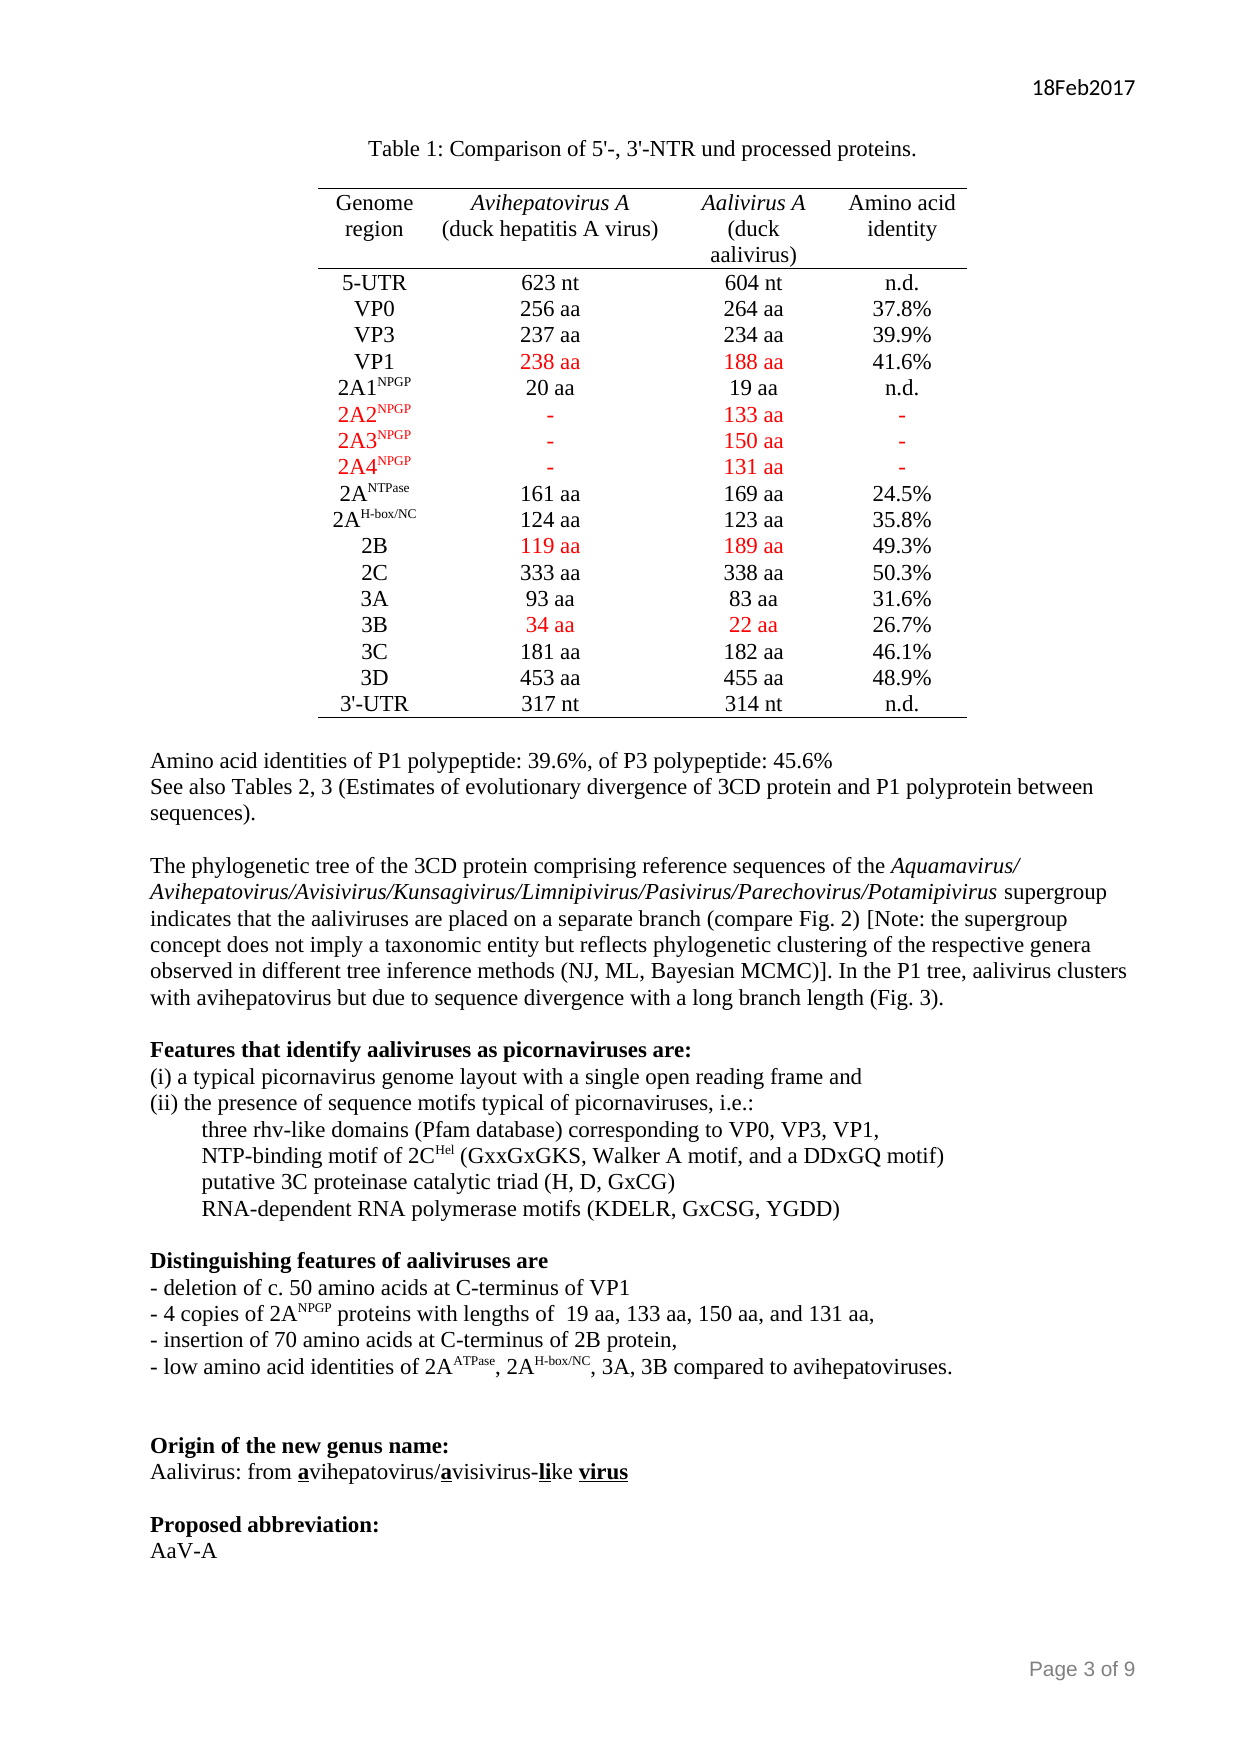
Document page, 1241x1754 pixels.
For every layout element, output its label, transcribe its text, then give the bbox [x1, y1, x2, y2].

table_cell 93 aa [430, 585, 670, 611]
table_cell - [837, 401, 967, 427]
table_cell 3A [318, 585, 430, 611]
table_cell 150 aa [670, 427, 837, 453]
text Distinguishing features of aaliviruses are [150, 1247, 1135, 1274]
table_cell 3B [318, 611, 430, 638]
table_cell - [430, 427, 670, 453]
table_cell 131 aa [670, 453, 837, 480]
table_cell 2A1NPGP [318, 374, 430, 401]
table_cell 34 aa [430, 611, 670, 638]
table_cell 189 aa [670, 533, 837, 559]
text NTP-binding motif of 2CHel (GxxGxGKS, Walker A motif, and a DDxGQ motif) [150, 1142, 1135, 1168]
table_cell 623 nt [430, 269, 670, 295]
table_cell 49.3% [837, 533, 967, 559]
table_cell 2A4NPGP [318, 453, 430, 480]
table_cell 256 aa [430, 295, 670, 322]
table_cell n.d. [837, 691, 967, 717]
text Table 1: Comparison of 5'-, 3'-NTR und processed proteins. [150, 135, 1135, 161]
text AaV-A [150, 1537, 1135, 1564]
table_cell 2AH-box/NC [318, 506, 430, 532]
table_cell 19 aa [670, 374, 837, 401]
table_cell 2B [318, 533, 430, 559]
table_cell 39.9% [837, 322, 967, 348]
text RNA-dependent RNA polymerase motifs (KDELR, GxCSG, YGDD) [150, 1195, 1135, 1221]
text three rhv-like domains (Pfam database) corresponding to VP0, VP3, VP1, [150, 1116, 1135, 1142]
table_cell 182 aa [670, 638, 837, 664]
table_cell 35.8% [837, 506, 967, 532]
table_cell 234 aa [670, 322, 837, 348]
table_cell 237 aa [430, 322, 670, 348]
table_header Genome region [318, 189, 430, 268]
table_cell 2C [318, 559, 430, 585]
table_cell 37.8% [837, 295, 967, 322]
table_cell 3D [318, 664, 430, 691]
table_cell n.d. [837, 374, 967, 401]
table_cell 5-UTR [318, 269, 430, 295]
table_cell 161 aa [430, 480, 670, 506]
table_cell 3C [318, 638, 430, 664]
text - deletion of c. 50 amino acids at C-terminus of VP1 [150, 1274, 1135, 1300]
table_cell 48.9% [837, 664, 967, 691]
text See also Tables 2, 3 (Estimates of evolutionary divergence of 3CD protein and P1 polyprotein between sequences). [150, 773, 1135, 826]
table_cell n.d. [837, 269, 967, 295]
table_cell - [837, 427, 967, 453]
table_cell 2A2NPGP [318, 401, 430, 427]
table_cell 24.5% [837, 480, 967, 506]
table_cell 46.1% [837, 638, 967, 664]
table_cell 264 aa [670, 295, 837, 322]
table_cell 26.7% [837, 611, 967, 638]
table_cell - [837, 453, 967, 480]
table_header Amino acid identity [837, 189, 967, 268]
table_header Aalivirus A (duck aalivirus) [670, 189, 837, 268]
table_cell 2ANTPase [318, 480, 430, 506]
table_cell 123 aa [670, 506, 837, 532]
table_cell 338 aa [670, 559, 837, 585]
table_cell VP0 [318, 295, 430, 322]
text Proposed abbreviation: [150, 1511, 1135, 1537]
table_cell - [430, 453, 670, 480]
table_cell 314 nt [670, 691, 837, 717]
text Aalivirus: from avihepatovirus/avisivirus-like virus [150, 1458, 1135, 1484]
table_cell 181 aa [430, 638, 670, 664]
table_cell VP3 [318, 322, 430, 348]
table_cell 238 aa [430, 348, 670, 374]
table_cell 20 aa [430, 374, 670, 401]
table_header Avihepatovirus A (duck hepatitis A virus) [430, 189, 670, 268]
table_cell 50.3% [837, 559, 967, 585]
text (i) a typical picornavirus genome layout with a single open reading frame and [150, 1063, 1135, 1089]
table_cell - [430, 401, 670, 427]
table_cell 83 aa [670, 585, 837, 611]
table_cell 133 aa [670, 401, 837, 427]
text putative 3C proteinase catalytic triad (H, D, GxCG) [150, 1168, 1135, 1195]
table_cell 604 nt [670, 269, 837, 295]
text (ii) the presence of sequence motifs typical of picornaviruses, i.e.: [150, 1089, 1135, 1116]
table_cell 31.6% [837, 585, 967, 611]
text - 4 copies of 2ANPGP proteins with lengths of 19 aa, 133 aa, 150 aa, and 131 aa, [150, 1300, 1135, 1326]
table_cell 453 aa [430, 664, 670, 691]
table_cell 22 aa [670, 611, 837, 638]
text - insertion of 70 amino acids at C-terminus of 2B protein, [150, 1326, 1135, 1353]
text Features that identify aaliviruses as picornaviruses are: [150, 1037, 1135, 1063]
table_cell 169 aa [670, 480, 837, 506]
table_cell 333 aa [430, 559, 670, 585]
table_cell 455 aa [670, 664, 837, 691]
table_cell 41.6% [837, 348, 967, 374]
text - low amino acid identities of 2AATPase, 2AH-box/NC, 3A, 3B compared to avihepatoviruses. [150, 1353, 1135, 1379]
table_cell 2A3NPGP [318, 427, 430, 453]
text The phylogenetic tree of the 3CD protein comprising reference sequences of the Aquamavirus/ Avihepatovirus/Avisivirus/Kunsagivirus/Limnipivirus/Pasivirus/Parechovirus/Potamipivirus supergroup indicates that the aaliviruses are placed on a separate branch (compare Fig. 2) [Note: the supergroup concept does not imply a taxonomic entity but reflects phylogenetic clustering of the respective genera observed in different tree inference methods (NJ, ML, Bayesian MCMC)]. In the P1 tree, aalivirus clusters with avihepatovirus but due to sequence divergence with a long branch length (Fig. 3). [150, 852, 1135, 1010]
table_cell 119 aa [430, 533, 670, 559]
text Origin of the new genus name: [150, 1432, 1135, 1458]
table_cell 188 aa [670, 348, 837, 374]
table_cell 124 aa [430, 506, 670, 532]
table_cell 317 nt [430, 691, 670, 717]
text Amino acid identities of P1 polypeptide: 39.6%, of P3 polypeptide: 45.6% [150, 747, 1135, 773]
table_cell 3'-UTR [318, 691, 430, 717]
table_cell VP1 [318, 348, 430, 374]
